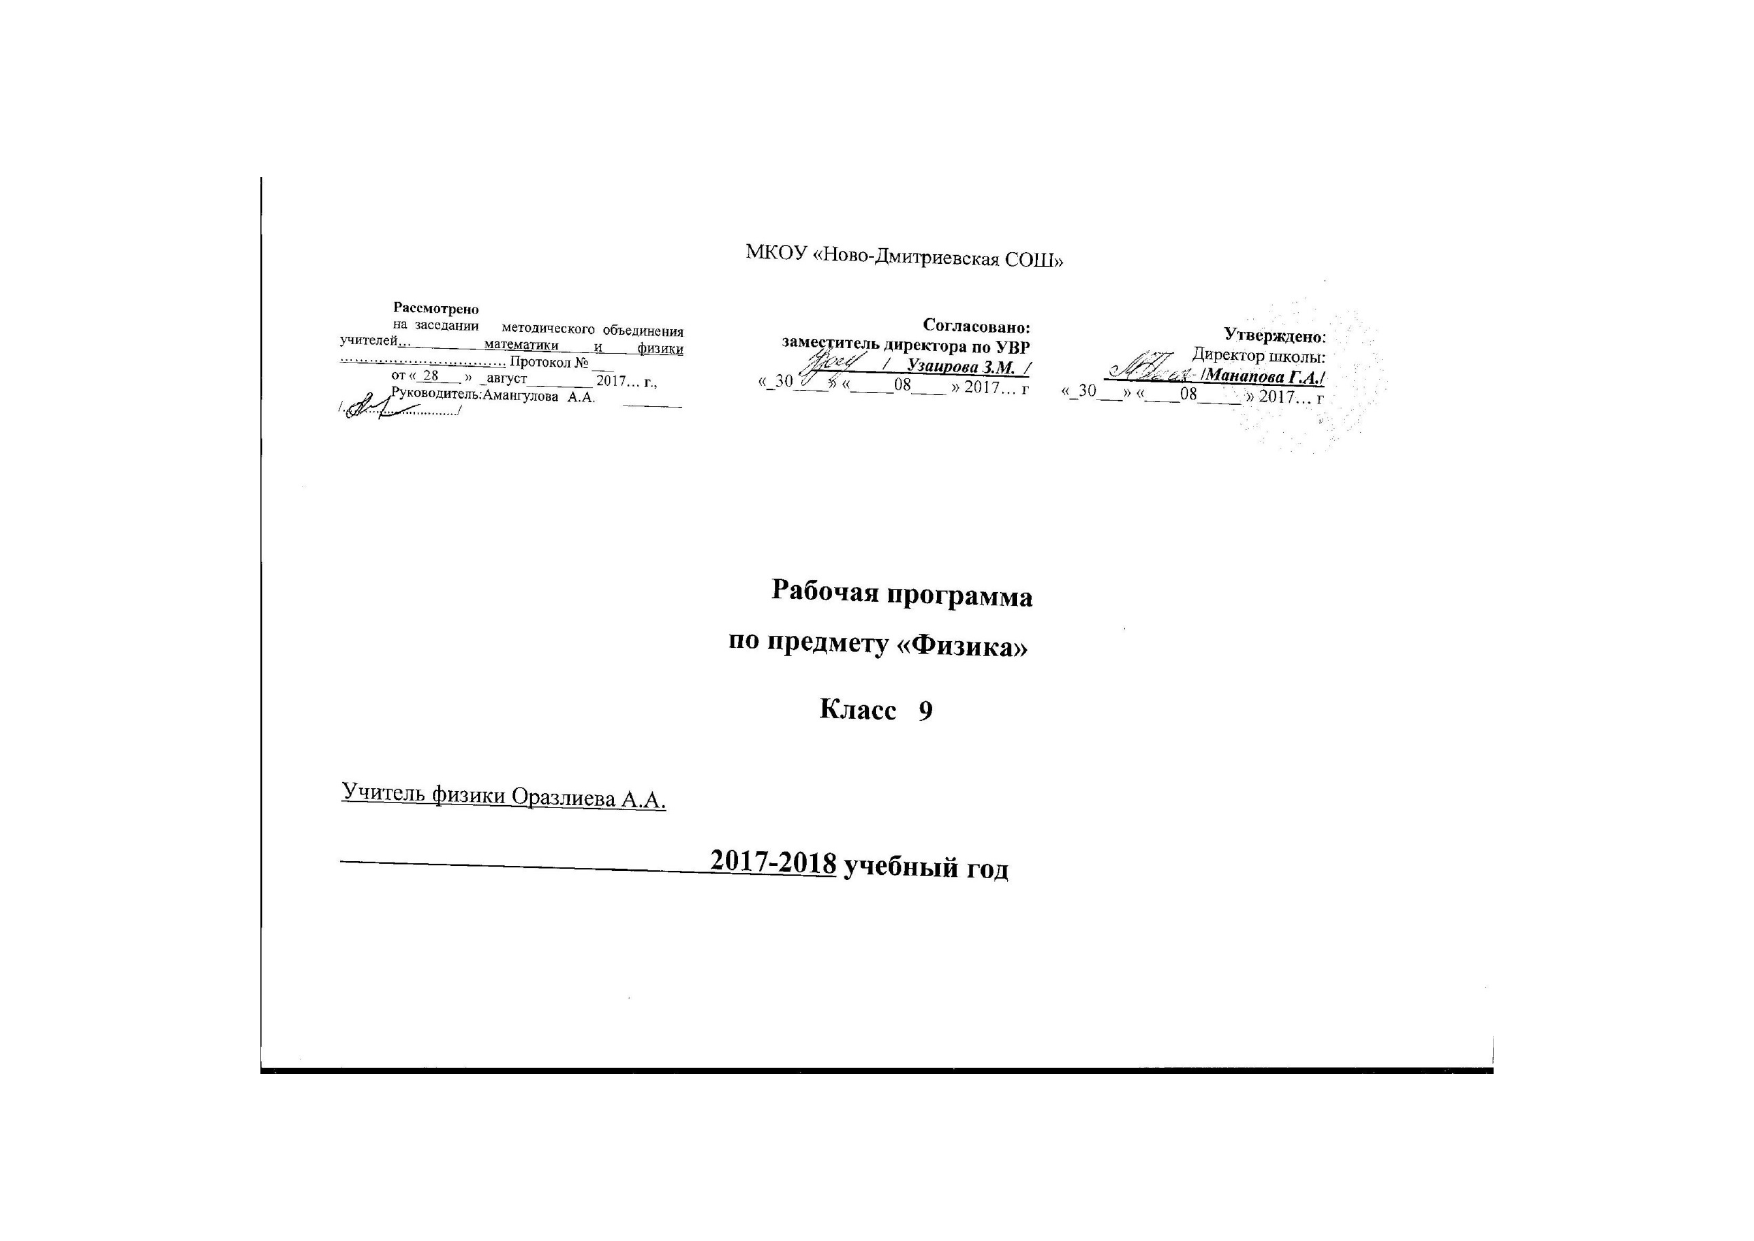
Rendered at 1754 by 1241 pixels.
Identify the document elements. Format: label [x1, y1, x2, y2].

picture [260, 177, 1494, 1074]
